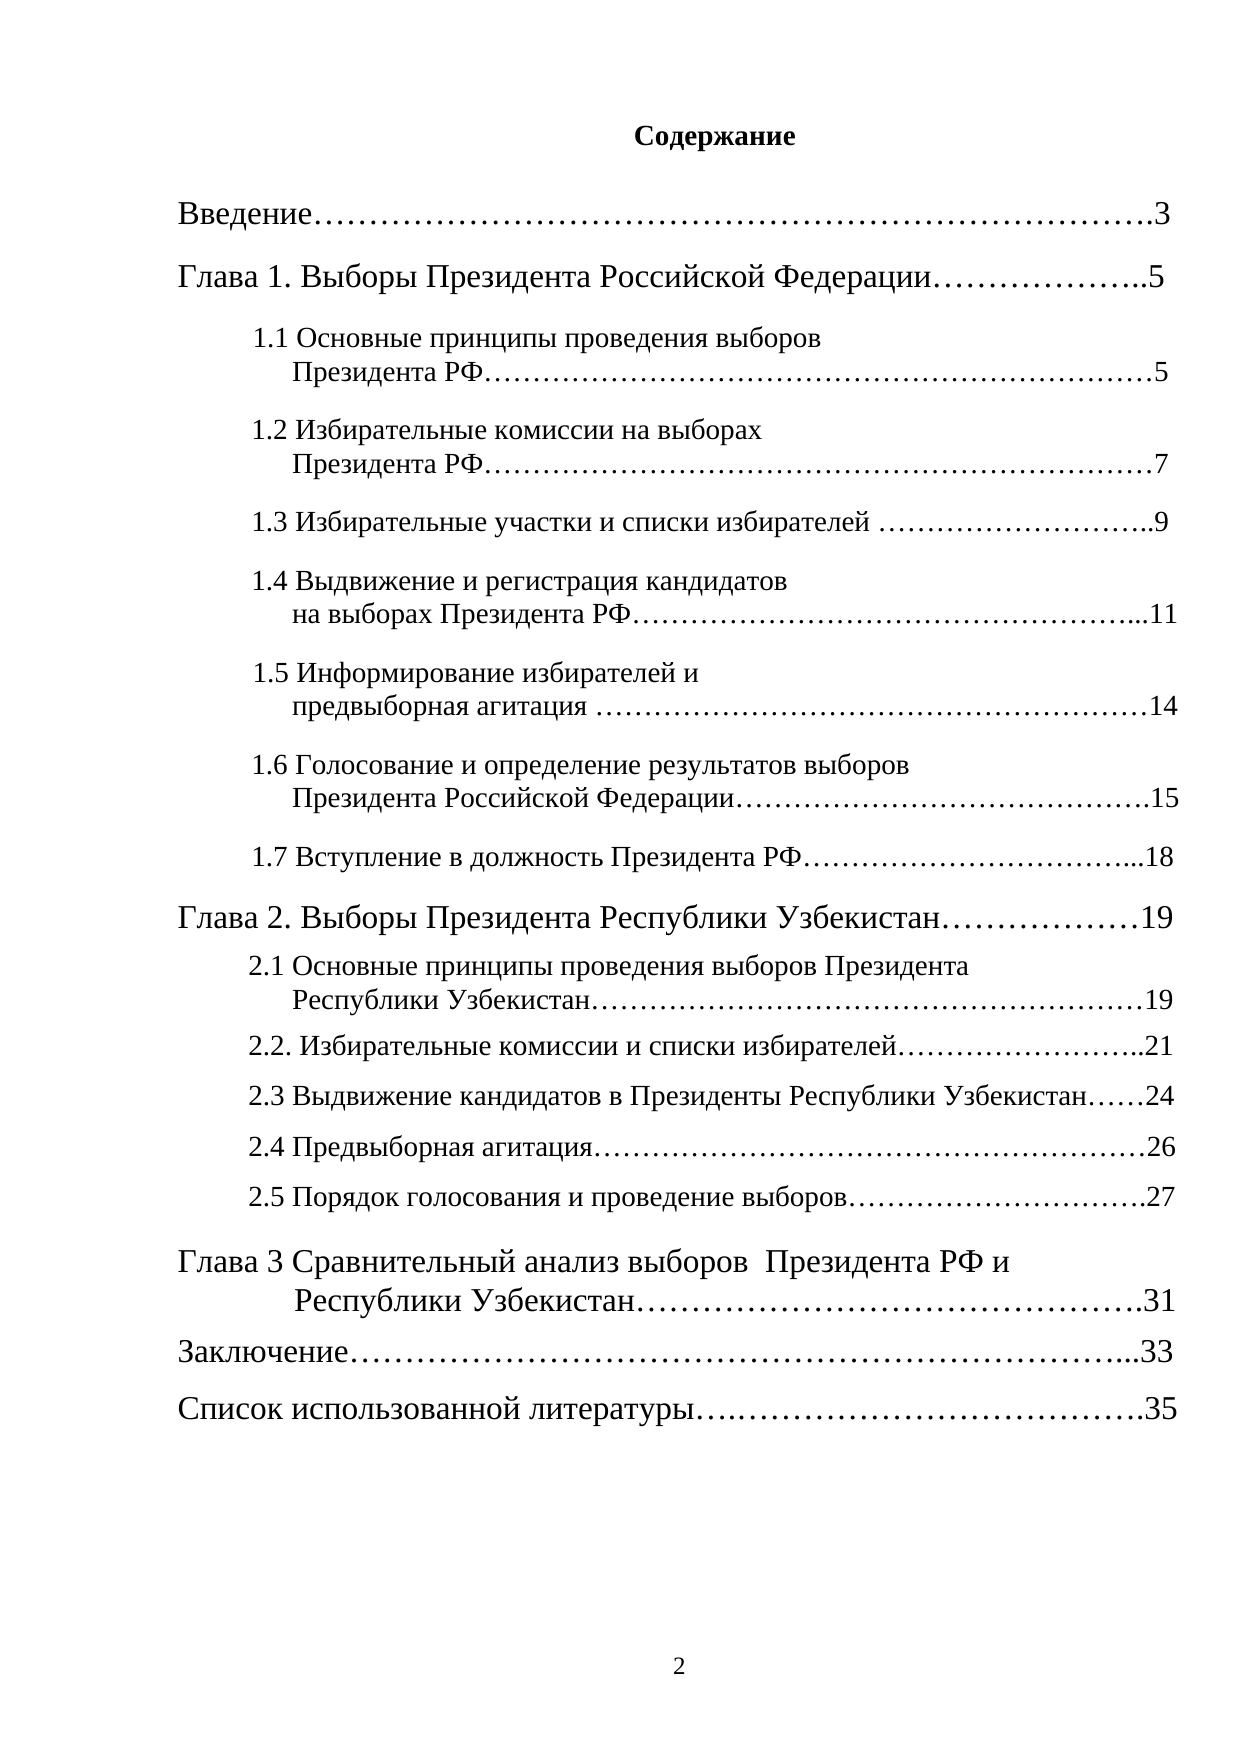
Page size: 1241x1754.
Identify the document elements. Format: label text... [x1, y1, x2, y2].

text Список использованной литературы….……………………………….35 [177, 1388, 1181, 1427]
text предвыборная агитация …………………………………………………14 [218, 688, 1181, 722]
text Заключение……………………………………………………………...33 [177, 1331, 1181, 1369]
text 2.5 Порядок голосования и проведение выборов………………………….27 [177, 1179, 1181, 1212]
text Республики Узбекистан…………………………………………………19 [177, 982, 1181, 1016]
text 1.5 Информирование избирателей и [177, 655, 1181, 688]
text Глава 2. Выборы Президента Республики Узбекистан………………19 [177, 898, 1181, 936]
text Республики Узбекистан……………………………………….31 [177, 1280, 1181, 1318]
title 1.7 Вступление в должность Президента РФ……………………………...18 [177, 839, 1181, 873]
title Президента РФ……………………………………………………………7 [292, 446, 1181, 479]
text 1.1 Основные принципы проведения выборов [177, 320, 1181, 354]
text Введение………………………………………………………………….3 [177, 193, 1181, 232]
text 2.4 Предвыборная агитация…………………………………………………26 [177, 1129, 1181, 1162]
text Глава 1. Выборы Президента Российской Федерации………………..5 [177, 257, 1181, 295]
title Президента Российской Федерации…………………………………….15 [218, 781, 1181, 814]
text 2.3 Выдвижение кандидатов в Президенты Республики Узбекистан……24 [177, 1078, 1181, 1112]
text Содержание [177, 118, 1181, 152]
title 1.4 Выдвижение и регистрация кандидатов [177, 563, 1181, 596]
text Глава 3 Сравнительный анализ выборов Президента РФ и [177, 1242, 1181, 1280]
text 2.1 Основные принципы проведения выборов Президента [177, 948, 1181, 982]
title 1.2 Избирательные комиссии на выборах [177, 412, 1181, 446]
text Президента РФ……………………………………………………………5 [292, 354, 1181, 387]
title 1.3 Избирательные участки и списки избирателей ………………………..9 [177, 504, 1181, 538]
title на выборах Президента РФ……………………………………………...11 [218, 596, 1181, 630]
title 1.6 Голосование и определение результатов выборов [177, 747, 1181, 781]
text 2.2. Избирательные комиссии и списки избирателей……………………..21 [177, 1028, 1181, 1062]
